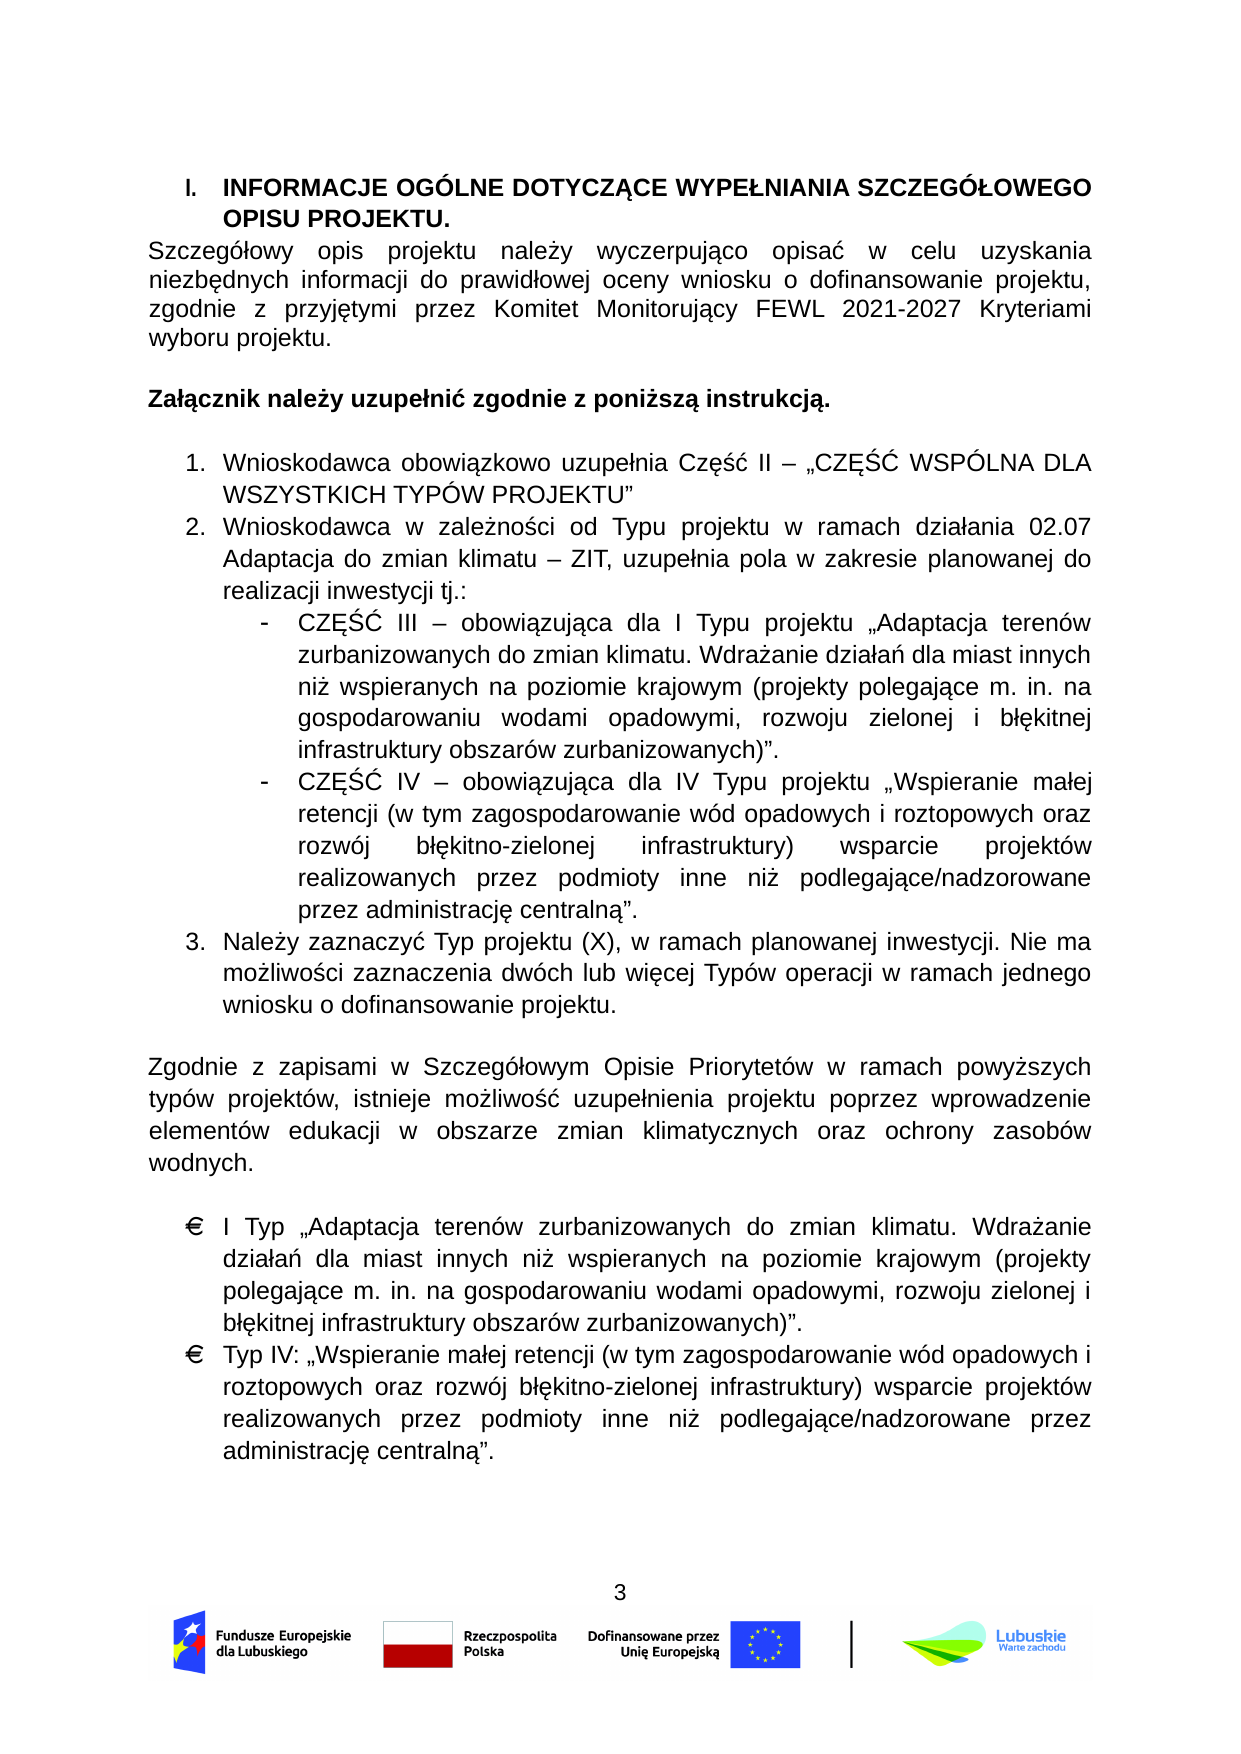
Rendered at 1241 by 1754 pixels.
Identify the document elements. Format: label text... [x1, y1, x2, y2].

list CZĘŚĆ III – obowiązująca dla I Typu projektu „Adaptacja terenów zurbanizowanych do zmian klimatu. Wdrażanie działań dla miast innych niż wspieranych na poziomie krajowym (projekty polegające m. in. na gospodarowaniu wodami opadowymi, rozwoju zielonej i błękitnej infrastruktury obszarów zurbanizowanych)”. [260, 608, 1093, 764]
text Szczegółowy opis projektu należy wyczerpująco opisać w celu uzyskania niezbędnych informacji do prawidłowej oceny wniosku o dofinansowanie projektu, zgodnie z przyjętymi przez Komitet Monitorujący FEWL 2021-2027 Kryteriami wyboru projektu. [148, 236, 1093, 351]
subtitle INFORMACJE OGÓLNE DOTYCZĄCE WYPEŁNIANIA SZCZEGÓŁOWEGO OPISU PROJEKTU. [185, 173, 1093, 233]
list Typ IV: „Wspieranie małej retencji (w tym zagospodarowanie wód opadowych i roztopowych oraz rozwój błękitno-zielonej infrastruktury) wsparcie projektów realizowanych przez podmioty inne niż podlegające/nadzorowane przez administrację centralną”. [185, 1340, 1093, 1464]
list Wnioskodawca obowiązkowo uzupełnia Część II – „CZĘŚĆ WSPÓLNA DLA WSZYSTKICH TYPÓW PROJEKTU” [185, 448, 1093, 509]
list I Typ „Adaptacja terenów zurbanizowanych do zmian klimatu. Wdrażanie działań dla miast innych niż wspieranych na poziomie krajowym (projekty polegające m. in. na gospodarowaniu wodami opadowymi, rozwoju zielonej i błękitnej infrastruktury obszarów zurbanizowanych)”. [185, 1212, 1093, 1337]
list Wnioskodawca w zależności od Typu projektu w ramach działania 02.07 Adaptacja do zmian klimatu – ZIT, uzupełnia pola w zakresie planowanej do realizacji inwestycji tj.: [185, 512, 1093, 604]
text Załącznik należy uzupełnić zgodnie z poniższą instrukcją. [148, 384, 1093, 412]
list Należy zaznaczyć Typ projektu (X), w ramach planowanej inwestycji. Nie ma możliwości zaznaczenia dwóch lub więcej Typów operacji w ramach jednego wniosku o dofinansowanie projektu. [185, 927, 1093, 1019]
picture [147, 1605, 1093, 1681]
list CZĘŚĆ IV – obowiązująca dla IV Typu projektu „Wspieranie małej retencji (w tym zagospodarowanie wód opadowych i roztopowych oraz rozwój błękitno-zielonej infrastruktury) wsparcie projektów realizowanych przez podmioty inne niż podlegające/nadzorowane przez administrację centralną”. [260, 767, 1093, 923]
text Zgodnie z zapisami w Szczegółowym Opisie Priorytetów w ramach powyższych typów projektów, istnieje możliwość uzupełnienia projektu poprzez wprowadzenie elementów edukacji w obszarze zmian klimatycznych oraz ochrony zasobów wodnych. [148, 1052, 1093, 1177]
